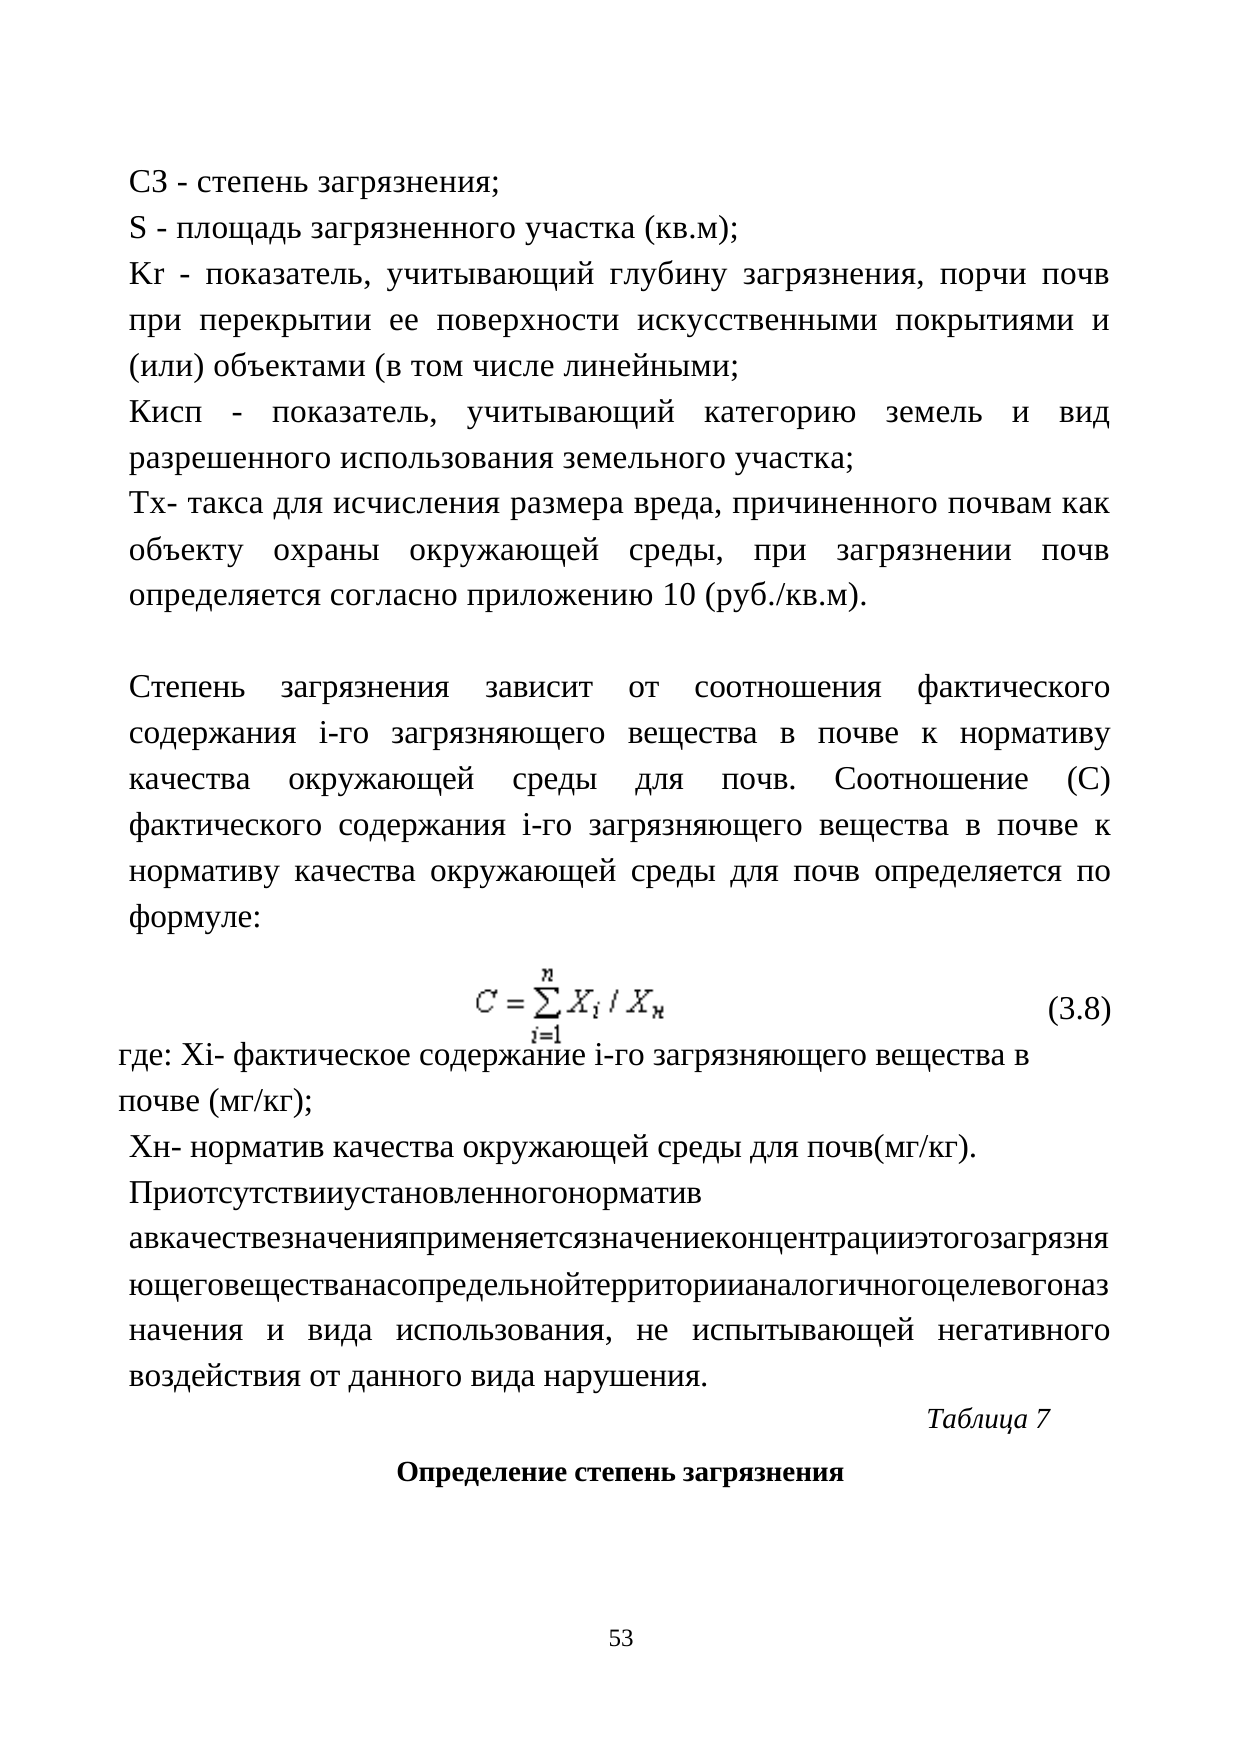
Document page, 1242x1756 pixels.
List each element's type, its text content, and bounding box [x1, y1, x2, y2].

text Определение степень загрязнения [129, 1454, 1111, 1488]
text Таблица 7 [129, 1402, 1050, 1435]
picture [471, 1026, 676, 1034]
text Xн- норматив качества окружающей среды для почв(мг/кг). [129, 1126, 1112, 1164]
text (3.8) [118, 988, 1111, 1026]
text Степень загрязнения зависит от соотношения фактического содержания i-го загрязняющего вещества в почве к нормативу качества окружающей среды для почв. Соотношение (С) фактического содержания i-го загрязняющего вещества в почве к нормативу качества окружающей среды для почв определяется по формуле: [129, 667, 1111, 934]
text S - площадь загрязненного участка (кв.м); [129, 207, 1111, 246]
text Приотсутствииустановленногонормативавкачествезначенияприменяетсязначениеконцентрацииэтогозагрязняющеговеществанасопредельнойтерриториианалогичногоцелевогоназначения и вида использования, не испытывающей негативного воздействия от данного вида нарушения. [129, 1172, 1111, 1394]
text Tx- такса для исчисления размера вреда, причиненного почвам как объекту охраны окружающей среды, при загрязнении почв определяется согласно приложению 10 (руб./кв.м). [129, 483, 1111, 613]
picture [471, 957, 676, 988]
text Кисп - показатель, учитывающий категорию земель и вид разрешенного использования земельного участка; [129, 391, 1111, 475]
text Kr - показатель, учитывающий глубину загрязнения, порчи почв при перекрытии ее поверхности искусственными покрытиями и (или) объектами (в том числе линейными; [129, 253, 1111, 383]
text СЗ - степень загрязнения; [129, 161, 1111, 199]
text где: Xi- фактическое содержание i-го загрязняющего вещества в почве (мг/кг); [118, 1034, 1112, 1118]
